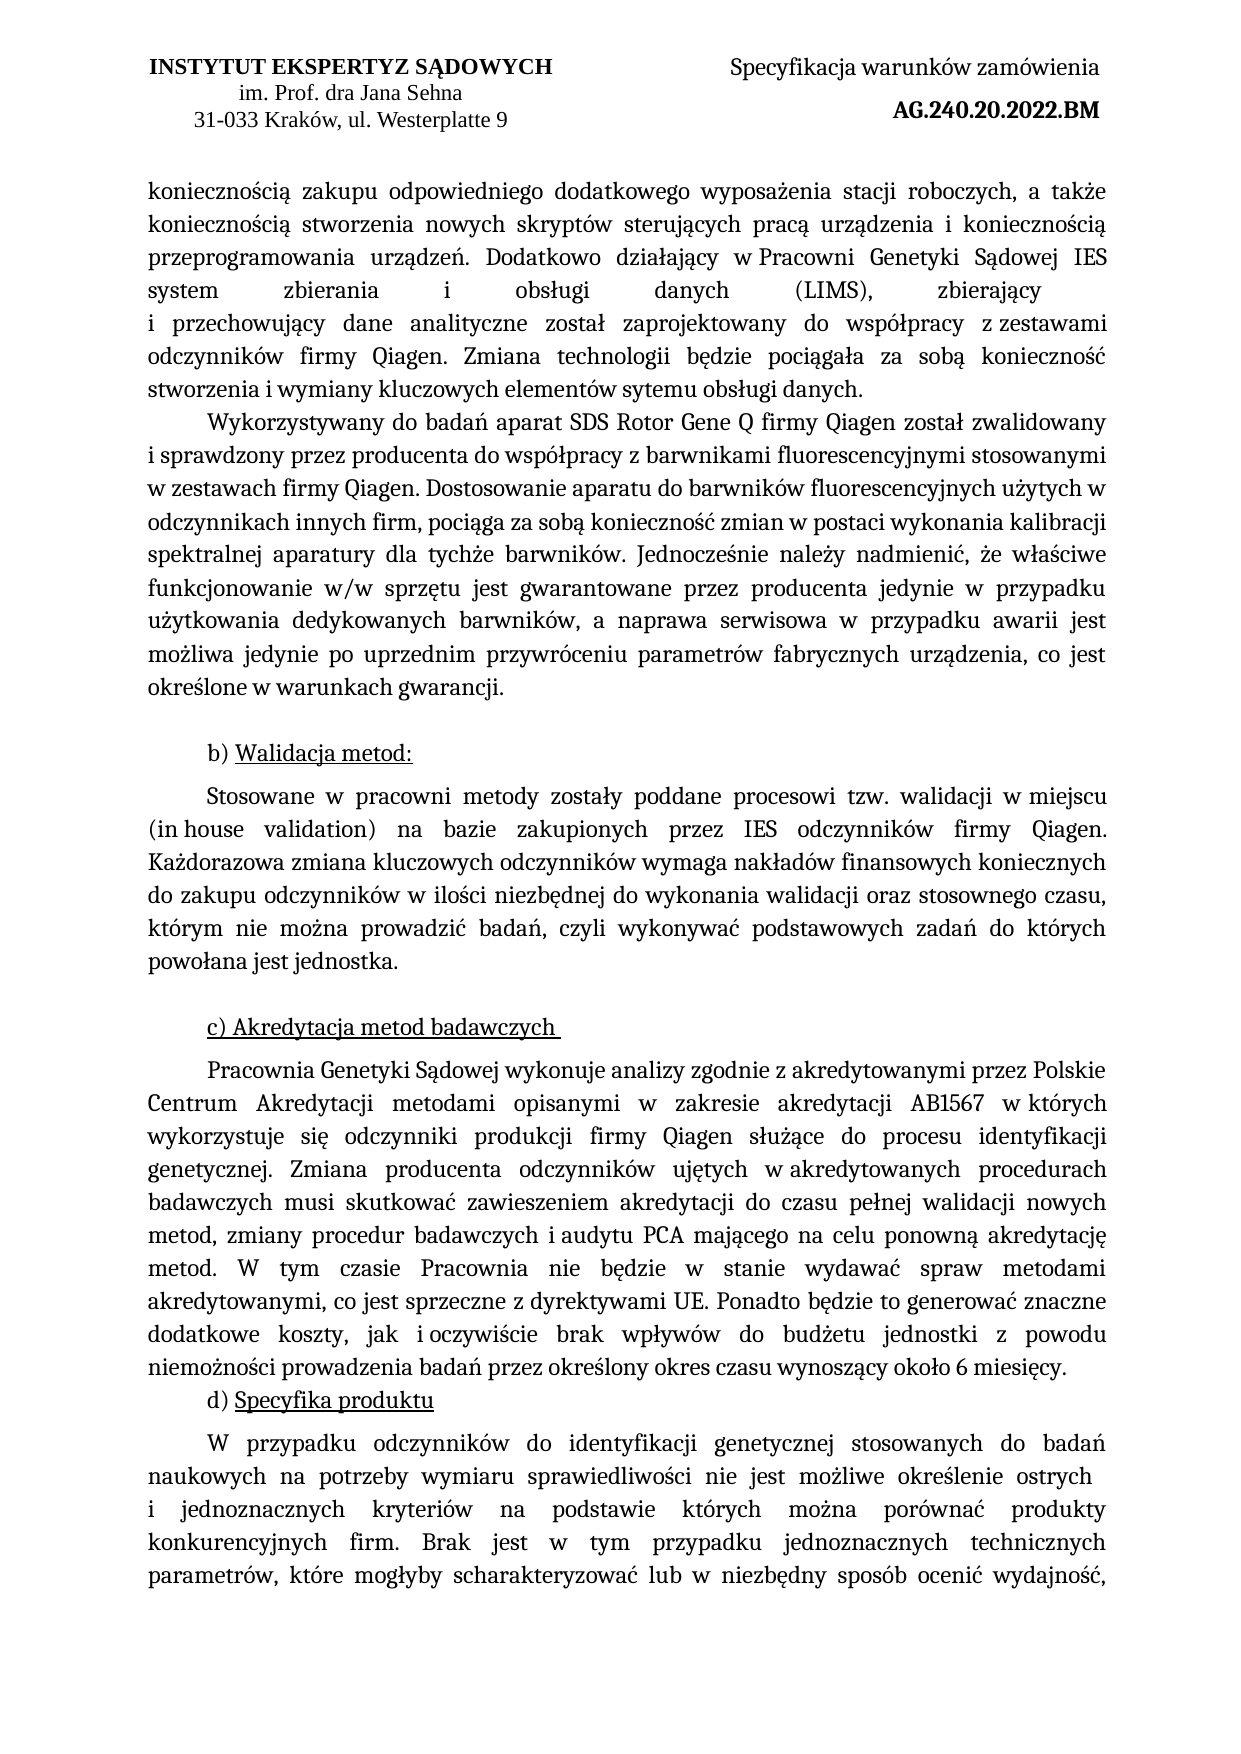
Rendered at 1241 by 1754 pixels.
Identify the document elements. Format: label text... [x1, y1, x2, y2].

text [148, 177, 1107, 404]
text Stosowane w pracowni metody zostały poddane procesowi tzw. walidacji w miejscu (in house validation) na bazie zakupionych przez IES odczynników firmy Qiagen. Każdorazowa zmiana kluczowych odczynników wymaga nakładów finansowych koniecznych do zakupu odczynników w ilości niezbędnej do wykonania walidacji oraz stosownego czasu, którym nie można prowadzić badań, czyli wykonywać podstawowych zadań do których powołana jest jednostka. [148, 782, 1107, 976]
text d) Specyfika produktu [148, 1386, 1107, 1415]
text Wykorzystywany do badań aparat SDS Rotor Gene Q firmy Qiagen został zwalidowany i sprawdzony przez producenta do współpracy z barwnikami fluorescencyjnymi stosowanymi w zestawach firmy Qiagen. Dostosowanie aparatu do barwników fluorescencyjnych użytych w odczynnikach innych firm, pociąga za sobą konieczność zmian w postaci wykonania kalibracji spektralnej aparatury dla tychże barwników. Jednocześnie należy nadmienić, że właściwe funkcjonowanie w/w sprzętu jest gwarantowane przez producenta jedynie w przypadku użytkowania dedykowanych barwników, a naprawa serwisowa w przypadku awarii jest możliwa jedynie po uprzednim przywróceniu parametrów fabrycznych urządzenia, co jest określone w warunkach gwarancji. [148, 408, 1107, 701]
text c) Akredytacja metod badawczych [148, 1013, 1107, 1042]
text Pracownia Genetyki Sądowej wykonuje analizy zgodnie z akredytowanymi przez Polskie Centrum Akredytacji metodami opisanymi w zakresie akredytacji AB1567 w których wykorzystuje się odczynniki produkcji firmy Qiagen służące do procesu identyfikacji genetycznej. Zmiana producenta odczynników ujętych w akredytowanych procedurach badawczych musi skutkować zawieszeniem akredytacji do czasu pełnej walidacji nowych metod, zmiany procedur badawczych i audytu PCA mającego na celu ponowną akredytację metod. W tym czasie Pracownia nie będzie w stanie wydawać spraw metodami akredytowanymi, co jest sprzeczne z dyrektywami UE. Ponadto będzie to generować znaczne dodatkowe koszty, jak i oczywiście brak wpływów do budżetu jednostki z powodu niemożności prowadzenia badań przez określony okres czasu wynoszący około 6 miesięcy. [148, 1056, 1107, 1382]
text b) Walidacja metod: [148, 738, 1107, 767]
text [148, 1429, 1107, 1590]
